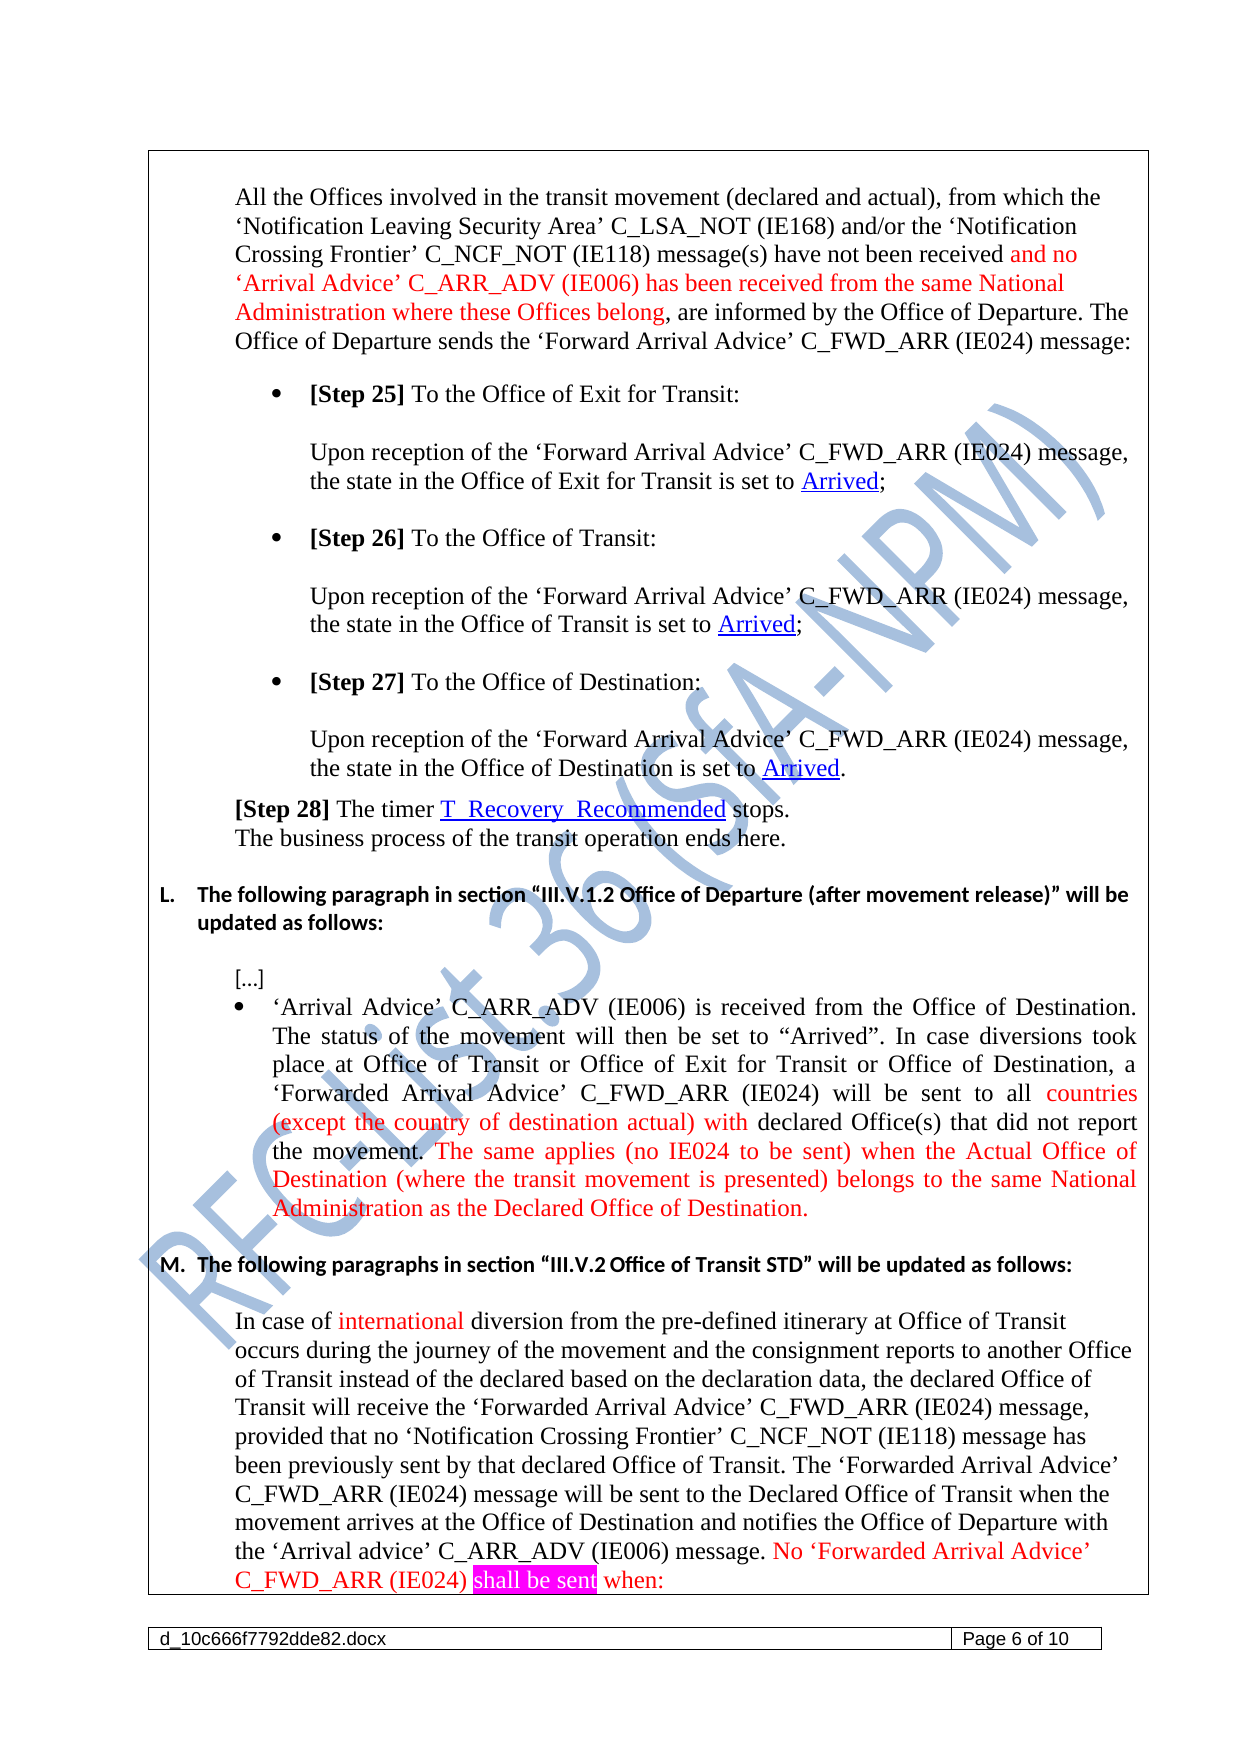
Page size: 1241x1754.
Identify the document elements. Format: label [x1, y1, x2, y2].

table_header [149, 151, 1148, 1594]
